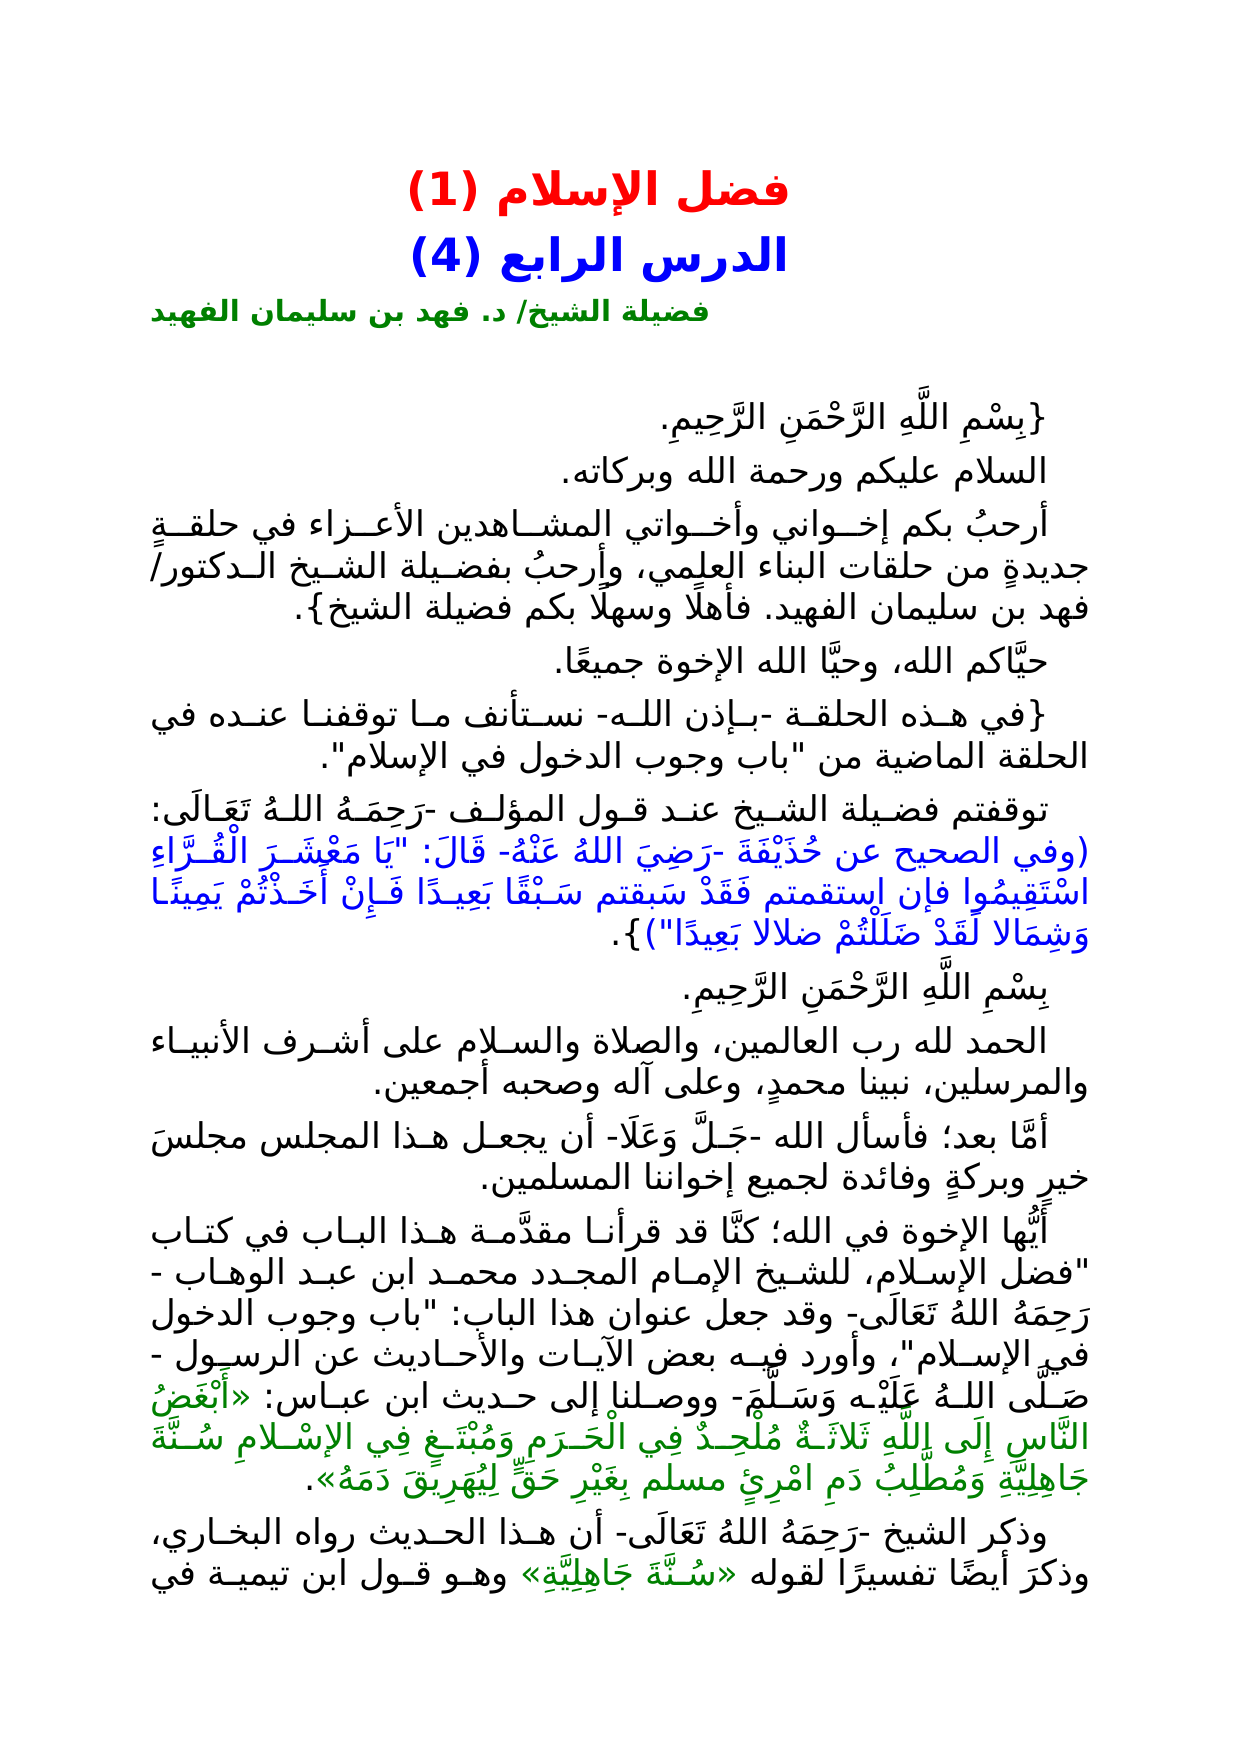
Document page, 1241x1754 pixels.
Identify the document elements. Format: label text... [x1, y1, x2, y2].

text بِسْمِ اللَّهِ الرَّحْمَنِ الرَّحِيمِ. [150, 966, 1090, 1008]
text أيُّها الإخوة في الله؛ كنَّا قد قرأنا مقدَّمة هذا الباب في كتاب "فضل الإسلام، للشيخ الإمام المجدد محمد ابن عبد الوهاب -رَحِمَهُ اللهُ تَعَالَى- وقد جعل عنوان هذا الباب: "باب وجوب الدخول في الإسلام"، وأورد فيه بعض الآيات والأحاديث عن الرسول -صَلَّى اللهُ عَلَيْه وَسَلَّمَ- ووصلنا إلى حديث ابن عباس: «أَبْغَضُ النَّاسِ إِلَى اللَّهِ ثَلاثَةٌ مُلْحِدٌ فِي الْحَرَمِ وَمُبْتَغٍ فِي الإسْلامِ سُنَّةَ جَاهِلِيَّةِ وَمُطَّلِبُ دَمِ امْرِئٍ مسلم بِغَيْرِ حَقٍّ لِيُهَرِيقَ دَمَهُ». [150, 1210, 1090, 1499]
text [150, 1511, 1090, 1594]
text {بِسْمِ اللَّهِ الرَّحْمَنِ الرَّحِيمِ. [150, 396, 1090, 438]
text أمَّا بعد؛ فأسأل الله -جَلَّ وَعَلَا- أن يجعل هذا المجلس مجلسَ خيرٍ وبركةٍ وفائدة لجميع إخواننا المسلمين. [150, 1115, 1090, 1198]
text السلام عليكم ورحمة الله وبركاته. [150, 450, 1090, 491]
text أرحبُ بكم إخواني وأخواتي المشاهدين الأعزاء في حلقةٍ جديدةٍ من حلقات البناء العلمي، وأرحبُ بفضيلة الشيخ الدكتور/ فهد بن سليمان الفهيد. فأهلًا وسهلًا بكم فضيلة الشيخ}. [150, 504, 1090, 628]
text حيَّاكم الله، وحيَّا الله الإخوة جميعًا. [150, 640, 1090, 681]
text توقفتم فضيلة الشيخ عند قول المؤلف -رَحِمَهُ اللهُ تَعَالَى: (وفي الصحيح عن حُذَيْفَةَ -رَضِيَ اللهُ عَنْهُ- قَالَ: "يَا مَعْشَرَ الْقُرَّاءِ اسْتَقِيمُوا فإن استقمتم فَقَدْ سَبقتم سَبْقًا بَعِيدًا فَإِنْ أَخَذْتُمْ يَمِينًا وَشِمَالا لَقَدْ ضَلَلْتُمْ ضلالا بَعِيدًا")}. [150, 789, 1090, 954]
text فضل الإسلام (1) [150, 162, 1090, 216]
text {في هذه الحلقة -بإذن الله- نستأنف ما توقفنا عنده في الحلقة الماضية من "باب وجوب الدخول في الإسلام". [150, 694, 1090, 776]
text الدرس الرابع (4) [150, 228, 1090, 282]
text فضيلة الشيخ/ د. فهد بن سليمان الفهيد [150, 294, 1090, 328]
text الحمد لله رب العالمين، والصلاة والسلام على أشرف الأنبياء والمرسلين، نبينا محمدٍ، وعلى آله وصحبه أجمعين. [150, 1020, 1090, 1103]
